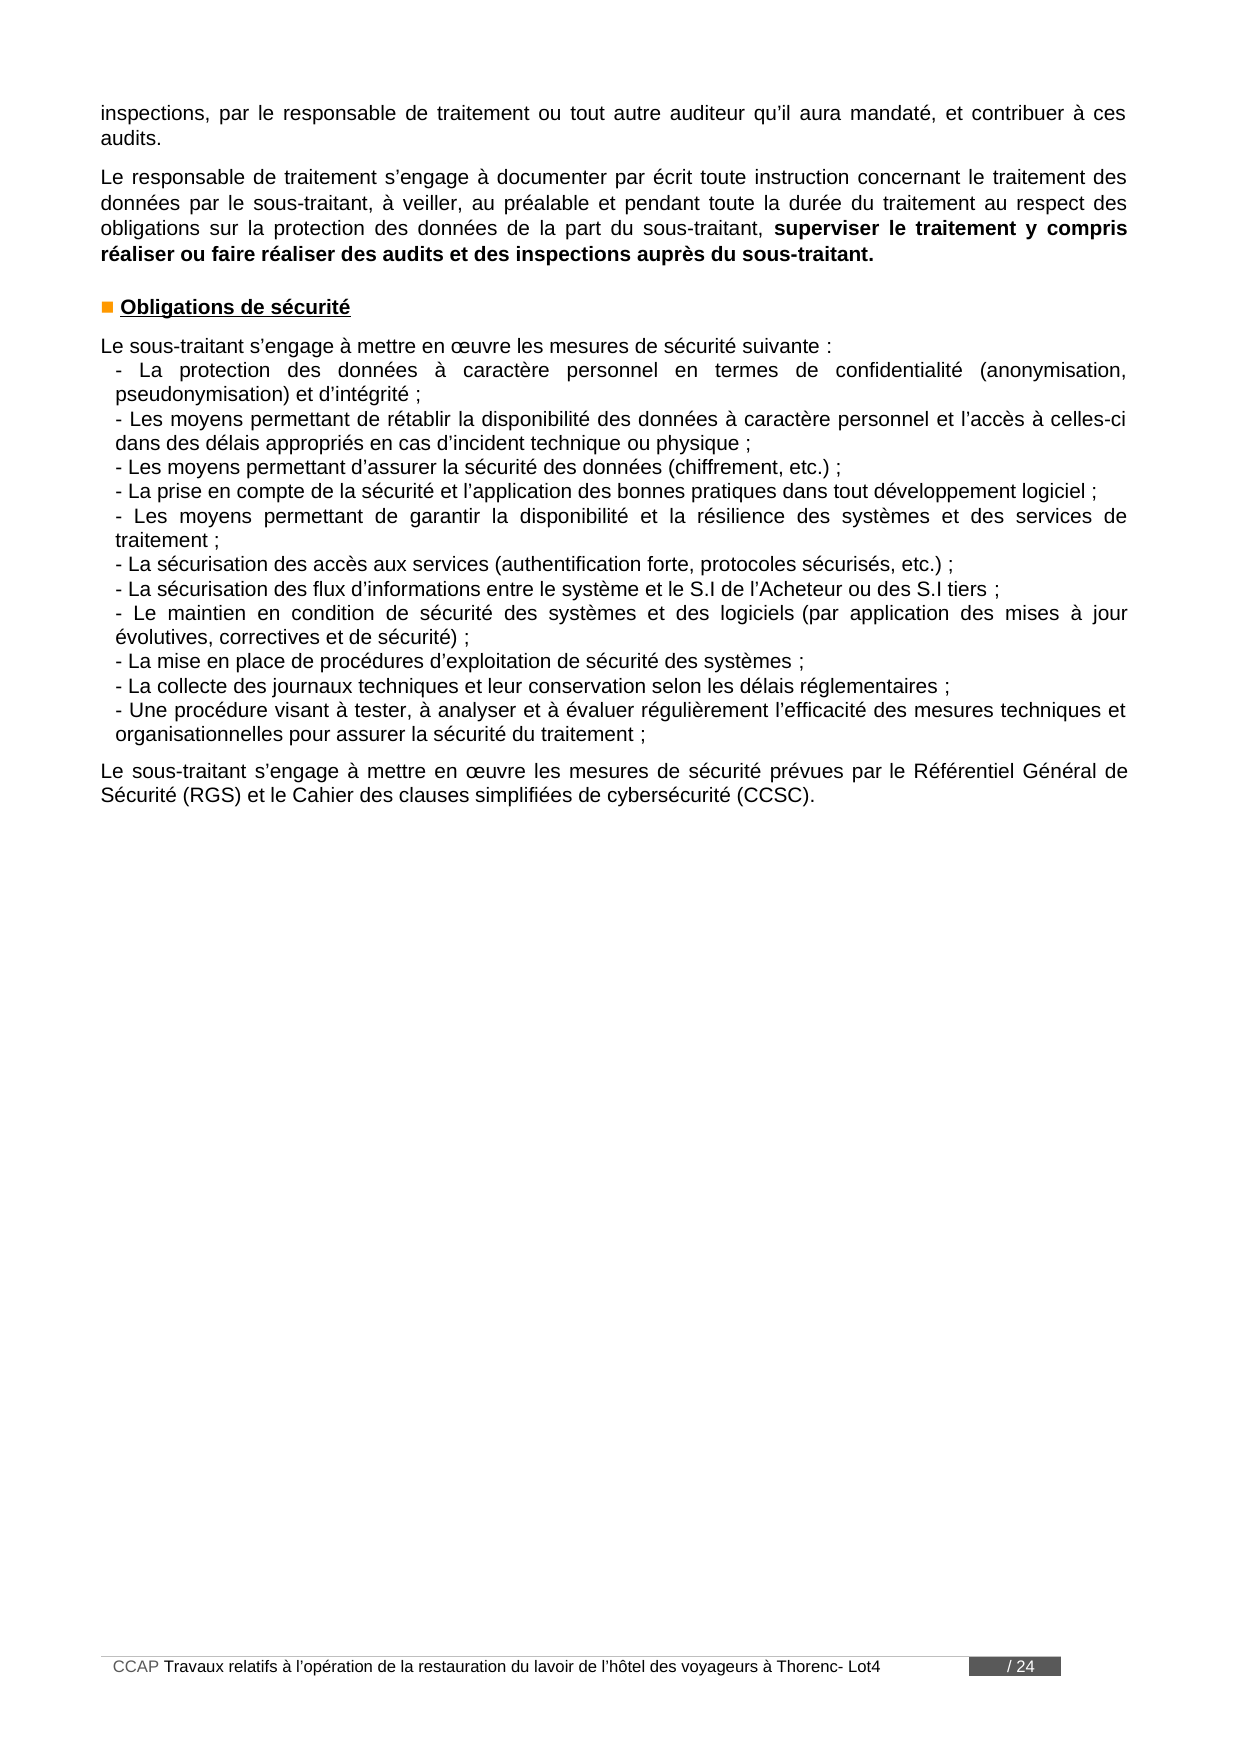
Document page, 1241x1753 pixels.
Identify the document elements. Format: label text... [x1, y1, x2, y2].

text - La protection des données à caractère personnel en termes de confidentialité (anonymisation, pseudonymisation) et d’intégrité ; [115, 358, 1128, 407]
text - La collecte des journaux techniques et leur conservation selon les délais réglementaires ; [115, 674, 1128, 698]
text - Une procédure visant à tester, à analyser et à évaluer régulièrement l’efficacité des mesures techniques et organisationnelles pour assurer la sécurité du traitement ; [115, 698, 1128, 746]
text - Les moyens permettant de garantir la disponibilité et la résilience des systèmes et des services de traitement ; [115, 504, 1128, 552]
text - La mise en place de procédures d’exploitation de sécurité des systèmes ; [115, 649, 1128, 674]
text - La sécurisation des flux d’informations entre le système et le S.I de l’Acheteur ou des S.I tiers ; [115, 577, 1128, 601]
text Le sous-traitant s’engage à mettre en œuvre les mesures de sécurité suivante : [100, 334, 1128, 358]
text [100, 100, 1128, 150]
text - Les moyens permettant de rétablir la disponibilité des données à caractère personnel et l’accès à celles-ci dans des délais appropriés en cas d’incident technique ou physique ; [115, 407, 1128, 455]
text - La sécurisation des accès aux services (authentification forte, protocoles sécurisés, etc.) ; [115, 552, 1128, 577]
text Le sous-traitant s’engage à mettre en œuvre les mesures de sécurité prévues par le Référentiel Général de Sécurité (RGS) et le Cahier des clauses simplifiées de cybersécurité (CCSC). [100, 759, 1128, 807]
text Le responsable de traitement s’engage à documenter par écrit toute instruction concernant le traitement des données par le sous-traitant, à veiller, au préalable et pendant toute la durée du traitement au respect des obligations sur la protection des données de la part du sous-traitant, superviser le traitement y compris réaliser ou faire réaliser des audits et des inspections auprès du sous-traitant. [100, 164, 1128, 266]
text - La prise en compte de la sécurité et l’application des bonnes pratiques dans tout développement logiciel ; [115, 479, 1128, 504]
text - Les moyens permettant d’assurer la sécurité des données (chiffrement, etc.) ; [115, 455, 1128, 479]
text ■ Obligations de sécurité [100, 293, 1128, 319]
text - Le maintien en condition de sécurité des systèmes et des logiciels (par application des mises à jour évolutives, correctives et de sécurité) ; [115, 601, 1128, 649]
